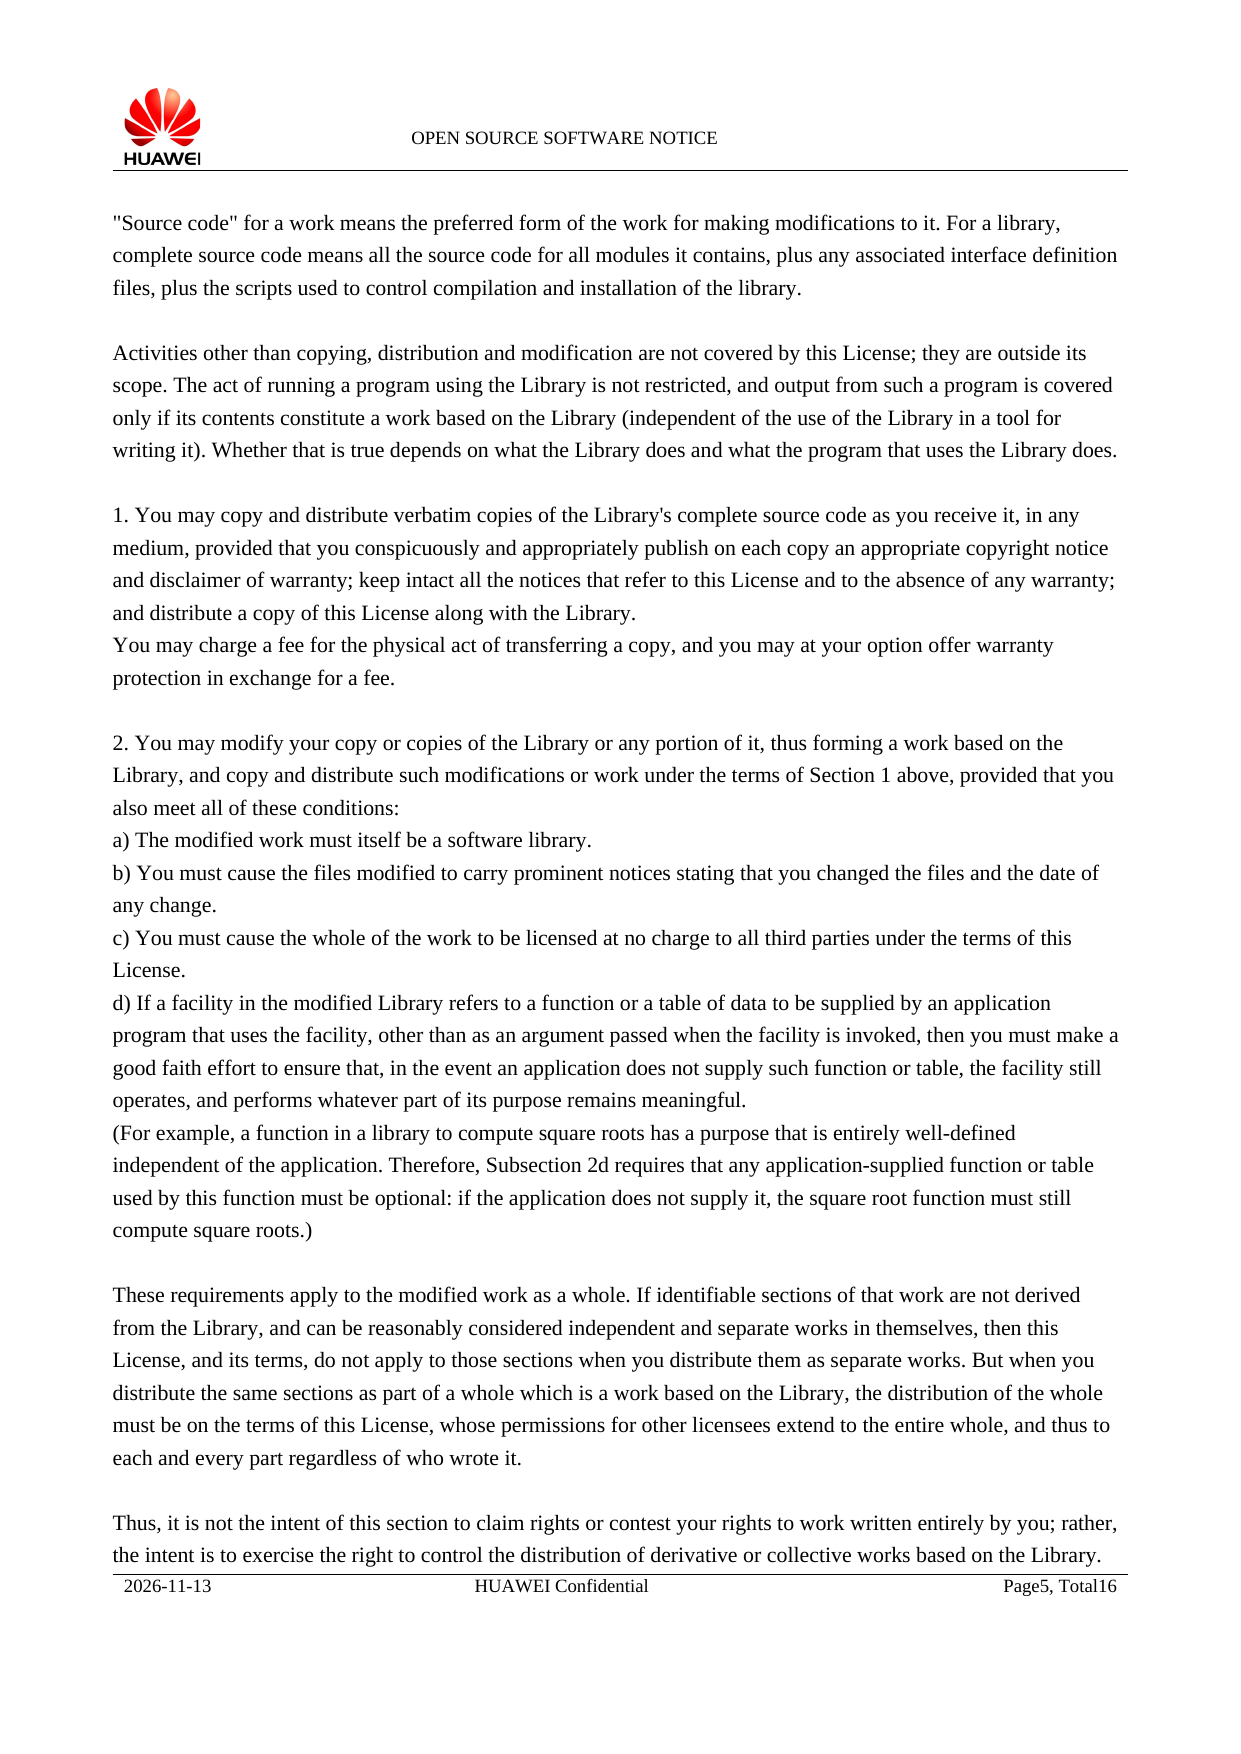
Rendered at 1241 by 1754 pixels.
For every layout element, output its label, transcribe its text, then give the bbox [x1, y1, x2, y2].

text (For example, a function in a library to compute square roots has a purpose that is entirely well-defined independent of the application. Therefore, Subsection 2d requires that any application-supplied function or table used by this function must be optional: if the application does not supply it, the square root function must still compute square roots.) [112, 1116, 1128, 1246]
text Activities other than copying, distribution and modification are not covered by this License; they are outside its scope. The act of running a program using the Library is not restricted, and output from such a program is covered only if its contents constitute a work based on the Library (independent of the use of the Library in a tool for writing it). Whether that is true depends on what the Library does and what the program that uses the Library does. [112, 336, 1128, 466]
text b) You must cause the files modified to carry prominent notices stating that you changed the files and the date of any change. [112, 856, 1128, 921]
text a) The modified work must itself be a software library. [112, 824, 1128, 856]
text d) If a facility in the modified Library refers to a function or a table of data to be supplied by an application program that uses the facility, other than as an argument passed when the facility is invoked, then you must make a good faith effort to ensure that, in the event an application does not supply such function or table, the facility still operates, and performs whatever part of its purpose remains meaningful. [112, 986, 1128, 1116]
text 1. You may copy and distribute verbatim copies of the Library's complete source code as you receive it, in any medium, provided that you conspicuously and appropriately publish on each copy an appropriate copyright notice and disclaimer of warranty; keep intact all the notices that refer to this License and to the absence of any warranty; and distribute a copy of this License along with the Library. [112, 499, 1128, 629]
text c) You must cause the whole of the work to be licensed at no charge to all third parties under the terms of this License. [112, 921, 1128, 986]
text These requirements apply to the modified work as a whole. If identifiable sections of that work are not derived from the Library, and can be reasonably considered independent and separate works in themselves, then this License, and its terms, do not apply to those sections when you distribute them as separate works. But when you distribute the same sections as part of a whole which is a work based on the Library, the distribution of the whole must be on the terms of this License, whose permissions for other licensees extend to the entire whole, and thus to each and every part regardless of who wrote it. [112, 1279, 1128, 1474]
text You may charge a fee for the physical act of transferring a copy, and you may at your option offer warranty protection in exchange for a fee. [112, 629, 1128, 694]
text 2. You may modify your copy or copies of the Library or any portion of it, thus forming a work based on the Library, and copy and distribute such modifications or work under the terms of Section 1 above, provided that you also meet all of these conditions: [112, 726, 1128, 824]
picture [124, 88, 201, 165]
text Thus, it is not the intent of this section to claim rights or contest your rights to work written entirely by you; rather, the intent is to exercise the right to control the distribution of derivative or collective works based on the Library. [112, 1506, 1128, 1571]
text "Source code" for a work means the preferred form of the work for making modifications to it. For a library, complete source code means all the source code for all modules it contains, plus any associated interface definition files, plus the scripts used to control compilation and installation of the library. [112, 206, 1128, 304]
